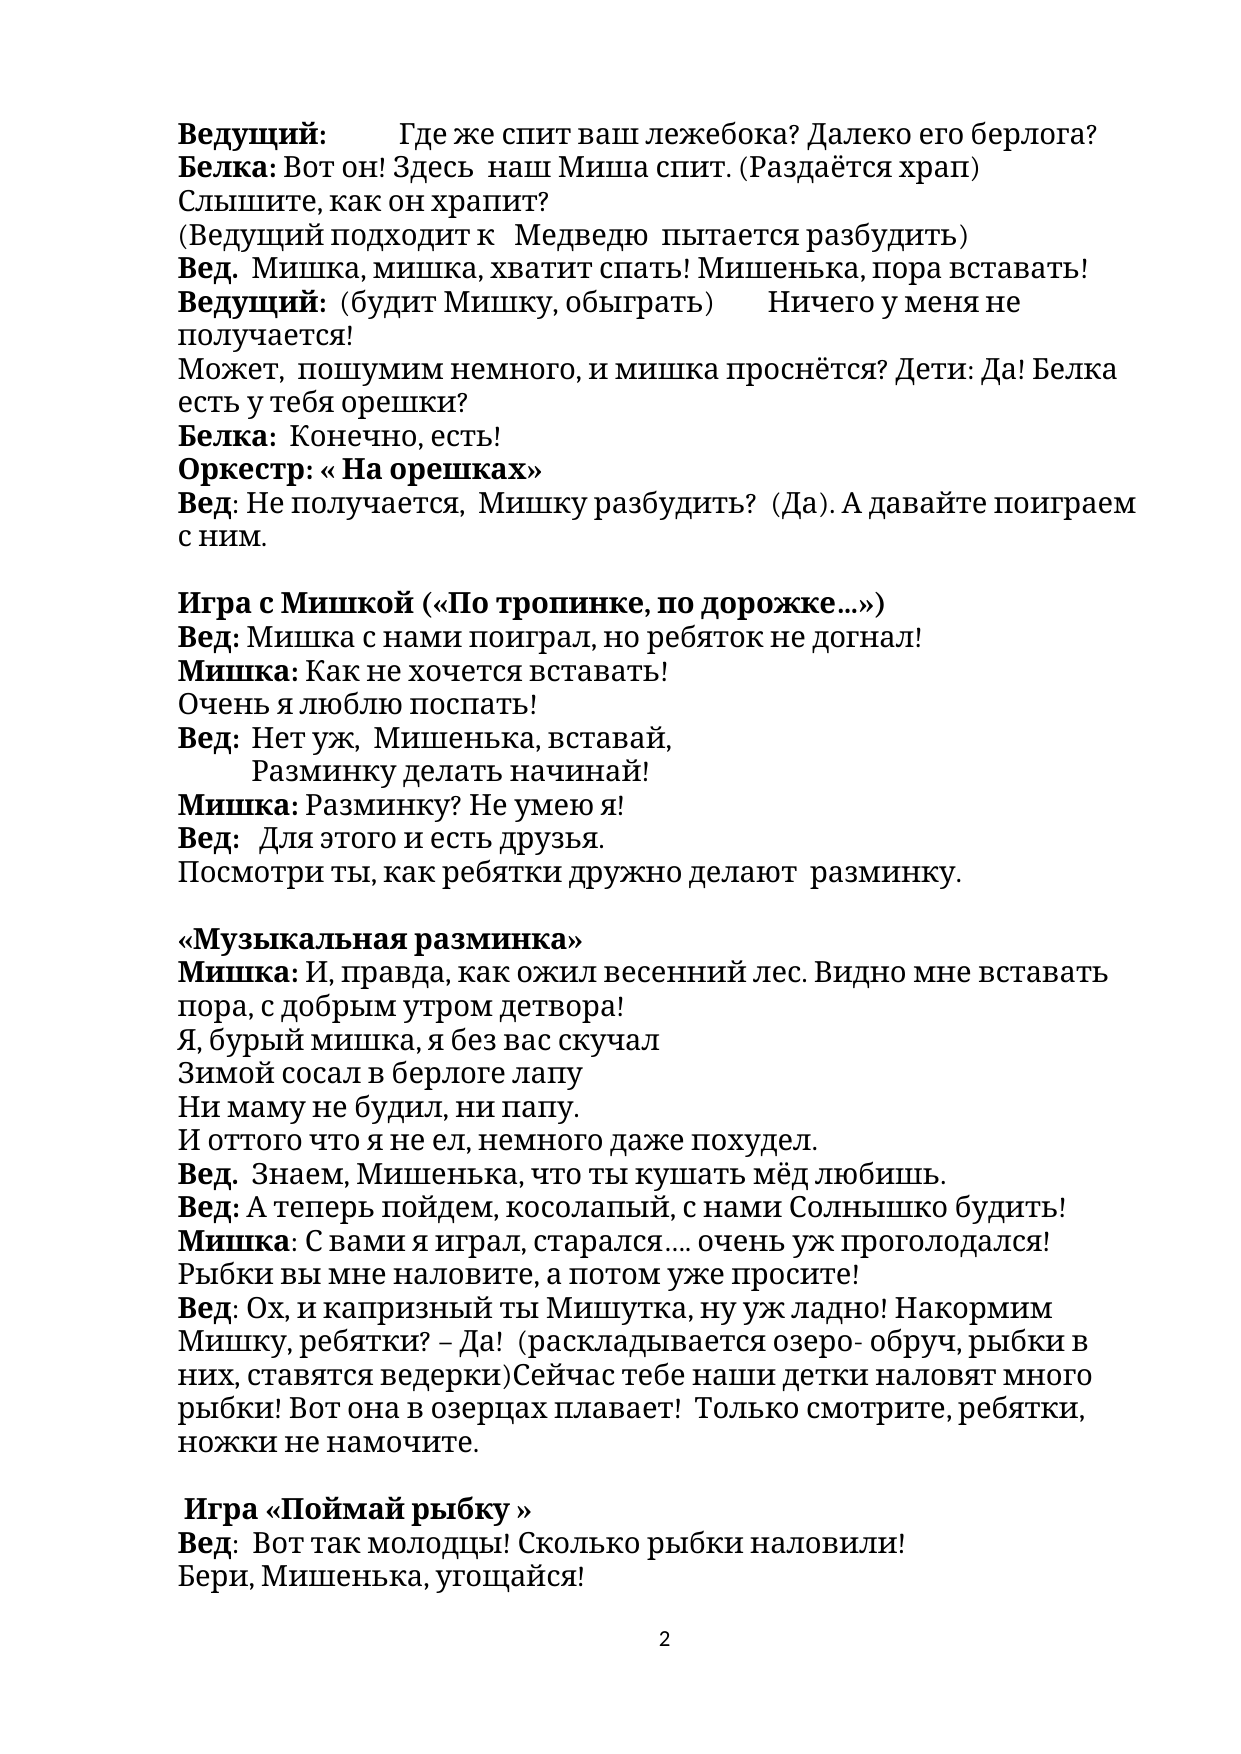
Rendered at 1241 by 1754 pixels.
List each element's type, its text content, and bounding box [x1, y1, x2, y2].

text Очень я люблю поспать! [177, 688, 1152, 722]
text Мишка: И, правда, как ожил весенний лес. Видно мне вставать пора, с добрым утром детвора! [177, 957, 1152, 1024]
text Зимой сосал в берлоге лапу [177, 1057, 1152, 1091]
text Белка: Вот он! Здесь наш Миша спит. (Раздаётся храп) [177, 152, 1152, 185]
text Ведущий: (будит Мишку, обыграть) Ничего у меня не получается! [177, 286, 1152, 353]
text Мишка: Разминку? Не умею я! [177, 789, 1152, 822]
text Вед: А теперь пойдем, косолапый, с нами Солнышко будить! [177, 1191, 1152, 1225]
text Ни маму не будил, ни папу. [177, 1091, 1152, 1124]
text Посмотри ты, как ребятки дружно делают разминку. [177, 856, 1152, 889]
text Может, пошумим немного, и мишка проснётся? Дети: Да! Белка есть у тебя орешки? [177, 353, 1152, 420]
text (Ведущий подходит к Медведю пытается разбудить) [177, 219, 1152, 252]
text Игра «Поймай рыбку » [177, 1493, 1152, 1527]
text Я, бурый мишка, я без вас скучал [177, 1024, 1152, 1057]
text Белка: Конечно, есть! [177, 420, 1152, 453]
text Вед: Не получается, Мишку разбудить? (Да). А давайте поиграем с ним. [177, 487, 1152, 554]
text Оркестр: « На орешках» [177, 453, 1152, 487]
text Вед: Ох, и капризный ты Мишутка, ну уж ладно! Накормим Мишку, ребятки? – Да! (раскладывается озеро- обруч, рыбки в них, ставятся ведерки)Сейчас тебе наши детки наловят много рыбки! Вот она в озерцах плавает! Только смотрите, ребятки, ножки не намочите. [177, 1292, 1152, 1460]
text Мишка: С вами я играл, старался…. очень уж проголодался! [177, 1225, 1152, 1258]
text Вед. Мишка, мишка, хватит спать! Мишенька, пора вставать! [177, 252, 1152, 286]
text Игра с Мишкой («По тропинке, по дорожке…») [177, 588, 1152, 621]
text Вед: Вот так молодцы! Сколько рыбки наловили! [177, 1527, 1152, 1560]
text Вед: Для этого и есть друзья. [177, 822, 1152, 856]
text Вед: Нет уж, Мишенька, вставай, [177, 722, 1152, 755]
text Слышите, как он храпит? [177, 185, 1152, 219]
text И оттого что я не ел, немного даже похудел. [177, 1124, 1152, 1158]
text «Музыкальная разминка» [177, 923, 1152, 957]
text Ведущий: Где же спит ваш лежебока? Далеко его берлога? [177, 118, 1152, 152]
text Мишка: Как не хочется вставать! [177, 655, 1152, 688]
text Разминку делать начинай! [177, 755, 1152, 789]
text Вед: Мишка с нами поиграл, но ребяток не догнал! [177, 621, 1152, 655]
text Бери, Мишенька, угощайся! [177, 1560, 1152, 1594]
text Вед. Знаем, Мишенька, что ты кушать мёд любишь. [177, 1158, 1152, 1191]
text Рыбки вы мне наловите, а потом уже просите! [177, 1258, 1152, 1292]
